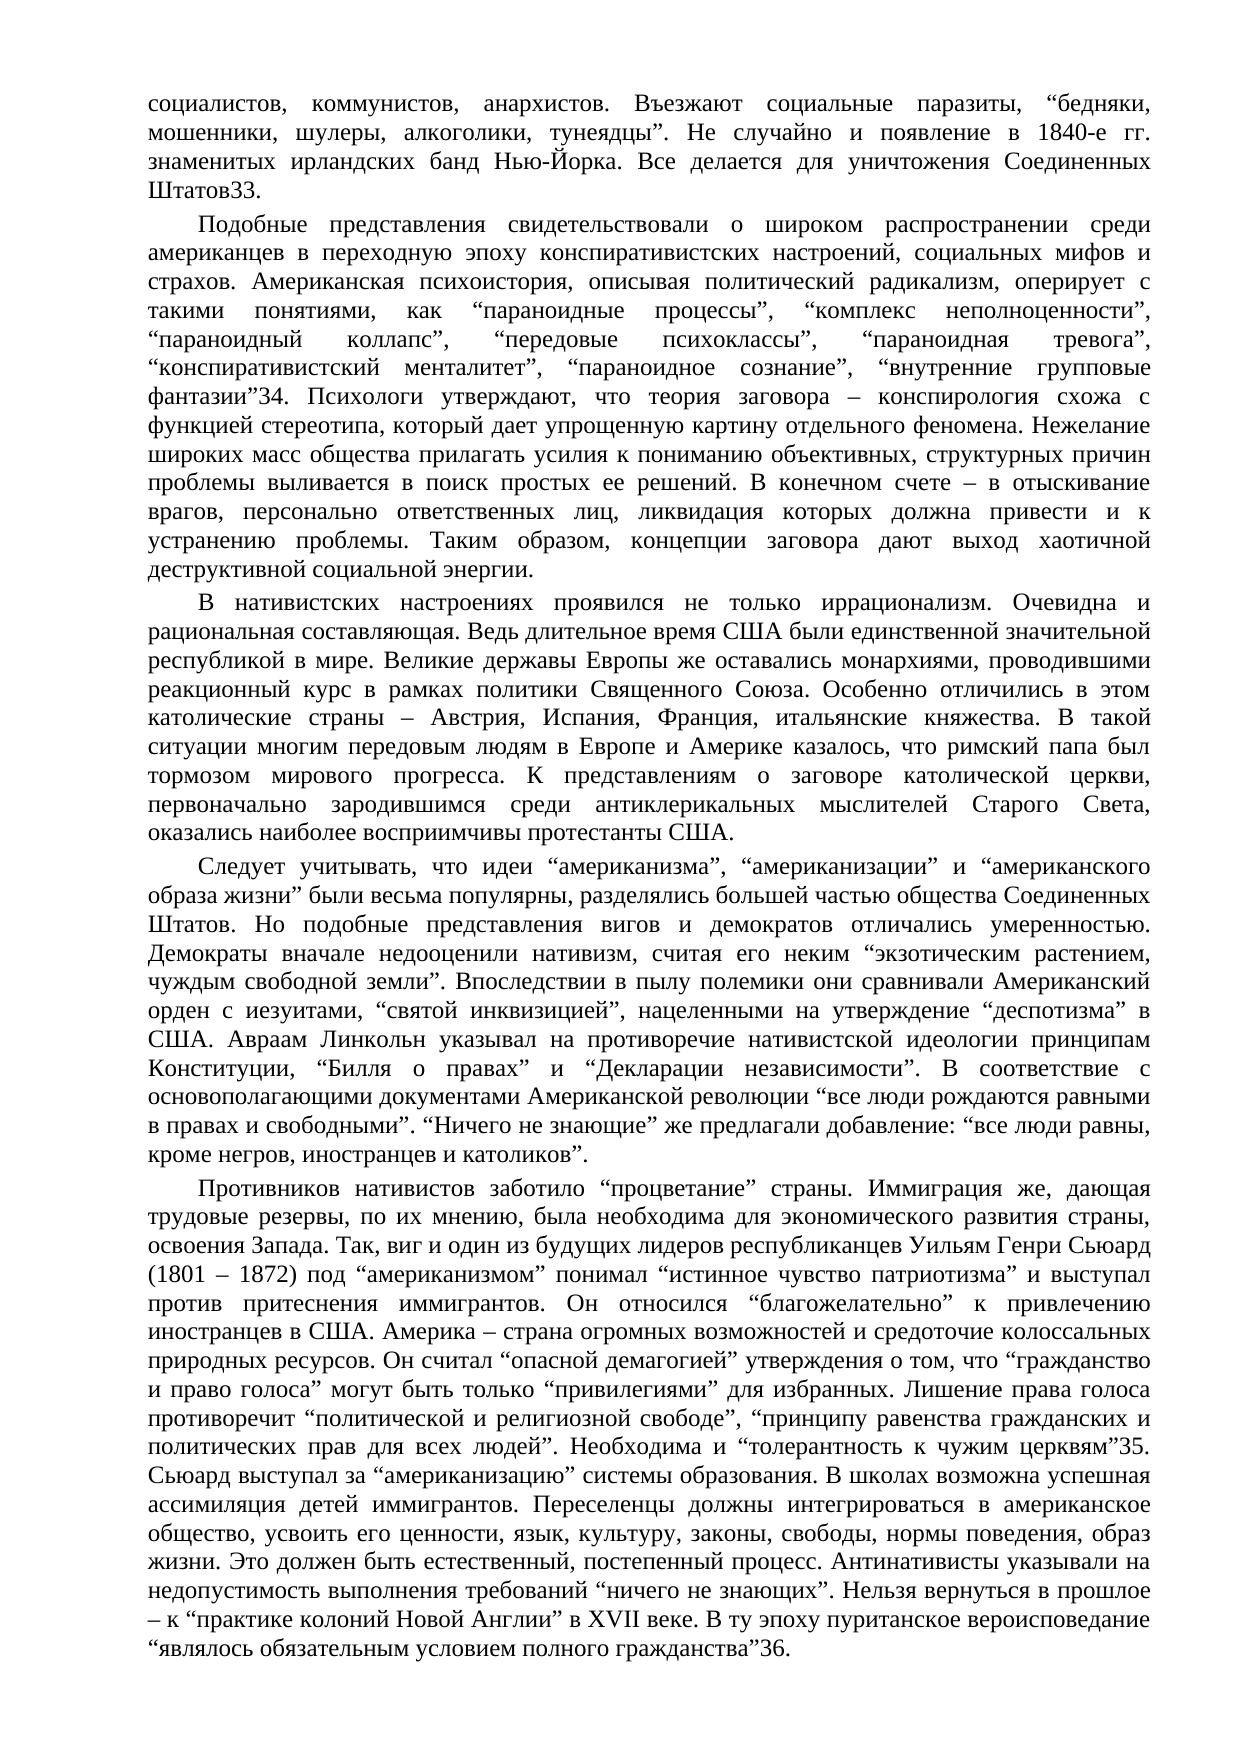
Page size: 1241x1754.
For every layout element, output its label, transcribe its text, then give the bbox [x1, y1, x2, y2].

text В нативистских настроениях проявился не только иррационализм. Очевидна и рациональная составляющая. Ведь длительное время США были единственной значительной республикой в мире. Великие державы Европы же оставались монархиями, проводившими реакционный курс в рамках политики Священного Союза. Особенно отличились в этом католические страны – Австрия, Испания, Франция, итальянские княжества. В такой ситуации многим передовым людям в Европе и Америке казалось, что римский папа был тормозом мирового прогресса. К представлениям о заговоре католической церкви, первоначально зародившимся среди антиклерикальных мыслителей Старого Света, оказались наиболее восприимчивы протестанты США. [148, 587, 1152, 846]
text Подобные представления свидетельствовали о широком распространении среди американцев в переходную эпоху конспиративистских настроений, социальных мифов и страхов. Американская психоистория, описывая политический радикализм, оперирует с такими понятиями, как “параноидные процессы”, “комплекс неполноценности”, “параноидный коллапс”, “передовые психоклассы”, “параноидная тревога”, “конспиративистский менталитет”, “параноидное сознание”, “внутренние групповые фантазии”34. Психологи утверждают, что теория заговора – конспирология схожа с функцией стереотипа, который дает упрощенную картину отдельного феномена. Нежелание широких масс общества прилагать усилия к пониманию объективных, структурных причин проблемы выливается в поиск простых ее решений. В конечном счете – в отыскивание врагов, персонально ответственных лиц, ликвидация которых должна привести и к устранению проблемы. Таким образом, концепции заговора дают выход хаотичной деструктивной социальной энергии. [148, 209, 1152, 582]
text Противников нативистов заботило “процветание” страны. Иммиграция же, дающая трудовые резервы, по их мнению, была необходима для экономического развития страны, освоения Запада. Так, виг и один из будущих лидеров республиканцев Уильям Генри Сьюард (1801 – 1872) под “американизмом” понимал “истинное чувство патриотизма” и выступал против притеснения иммигрантов. Он относился “благожелательно” к привлечению иностранцев в США. Америка – страна огромных возможностей и средоточие колоссальных природных ресурсов. Он считал “опасной демагогией” утверждения о том, что “гражданство и право голоса” могут быть только “привилегиями” для избранных. Лишение права голоса противоречит “политической и религиозной свободе”, “принципу равенства гражданских и политических прав для всех людей”. Необходима и “толерантность к чужим церквям”35. Сьюард выступал за “американизацию” системы образования. В школах возможна успешная ассимиляция детей иммигрантов. Переселенцы должны интегрироваться в американское общество, усвоить его ценности, язык, культуру, законы, свободы, нормы поведения, образ жизни. Это должен быть естественный, постепенный процесс. Антинативисты указывали на недопустимость выполнения требований “ничего не знающих”. Нельзя вернуться в прошлое – к “практике колоний Новой Англии” в XVII веке. В ту эпоху пуританское вероисповедание “являлось обязательным условием полного гражданства”36. [148, 1173, 1152, 1661]
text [148, 88, 1152, 203]
text Следует учитывать, что идеи “американизма”, “американизации” и “американского образа жизни” были весьма популярны, разделялись большей частью общества Соединенных Штатов. Но подобные представления вигов и демократов отличались умеренностью. Демократы вначале недооценили нативизм, считая его неким “экзотическим растением, чуждым свободной земли”. Впоследствии в пылу полемики они сравнивали Американский орден с иезуитами, “святой инквизицией”, нацеленными на утверждение “деспотизма” в США. Авраам Линкольн указывал на противоречие нативистской идеологии принципам Конституции, “Билля о правах” и “Декларации независимости”. В соответствие с основополагающими документами Американской революции “все люди рождаются равными в правах и свободными”. “Ничего не знающие” же предлагали добавление: “все люди равны, кроме негров, иностранцев и католиков”. [148, 851, 1152, 1168]
